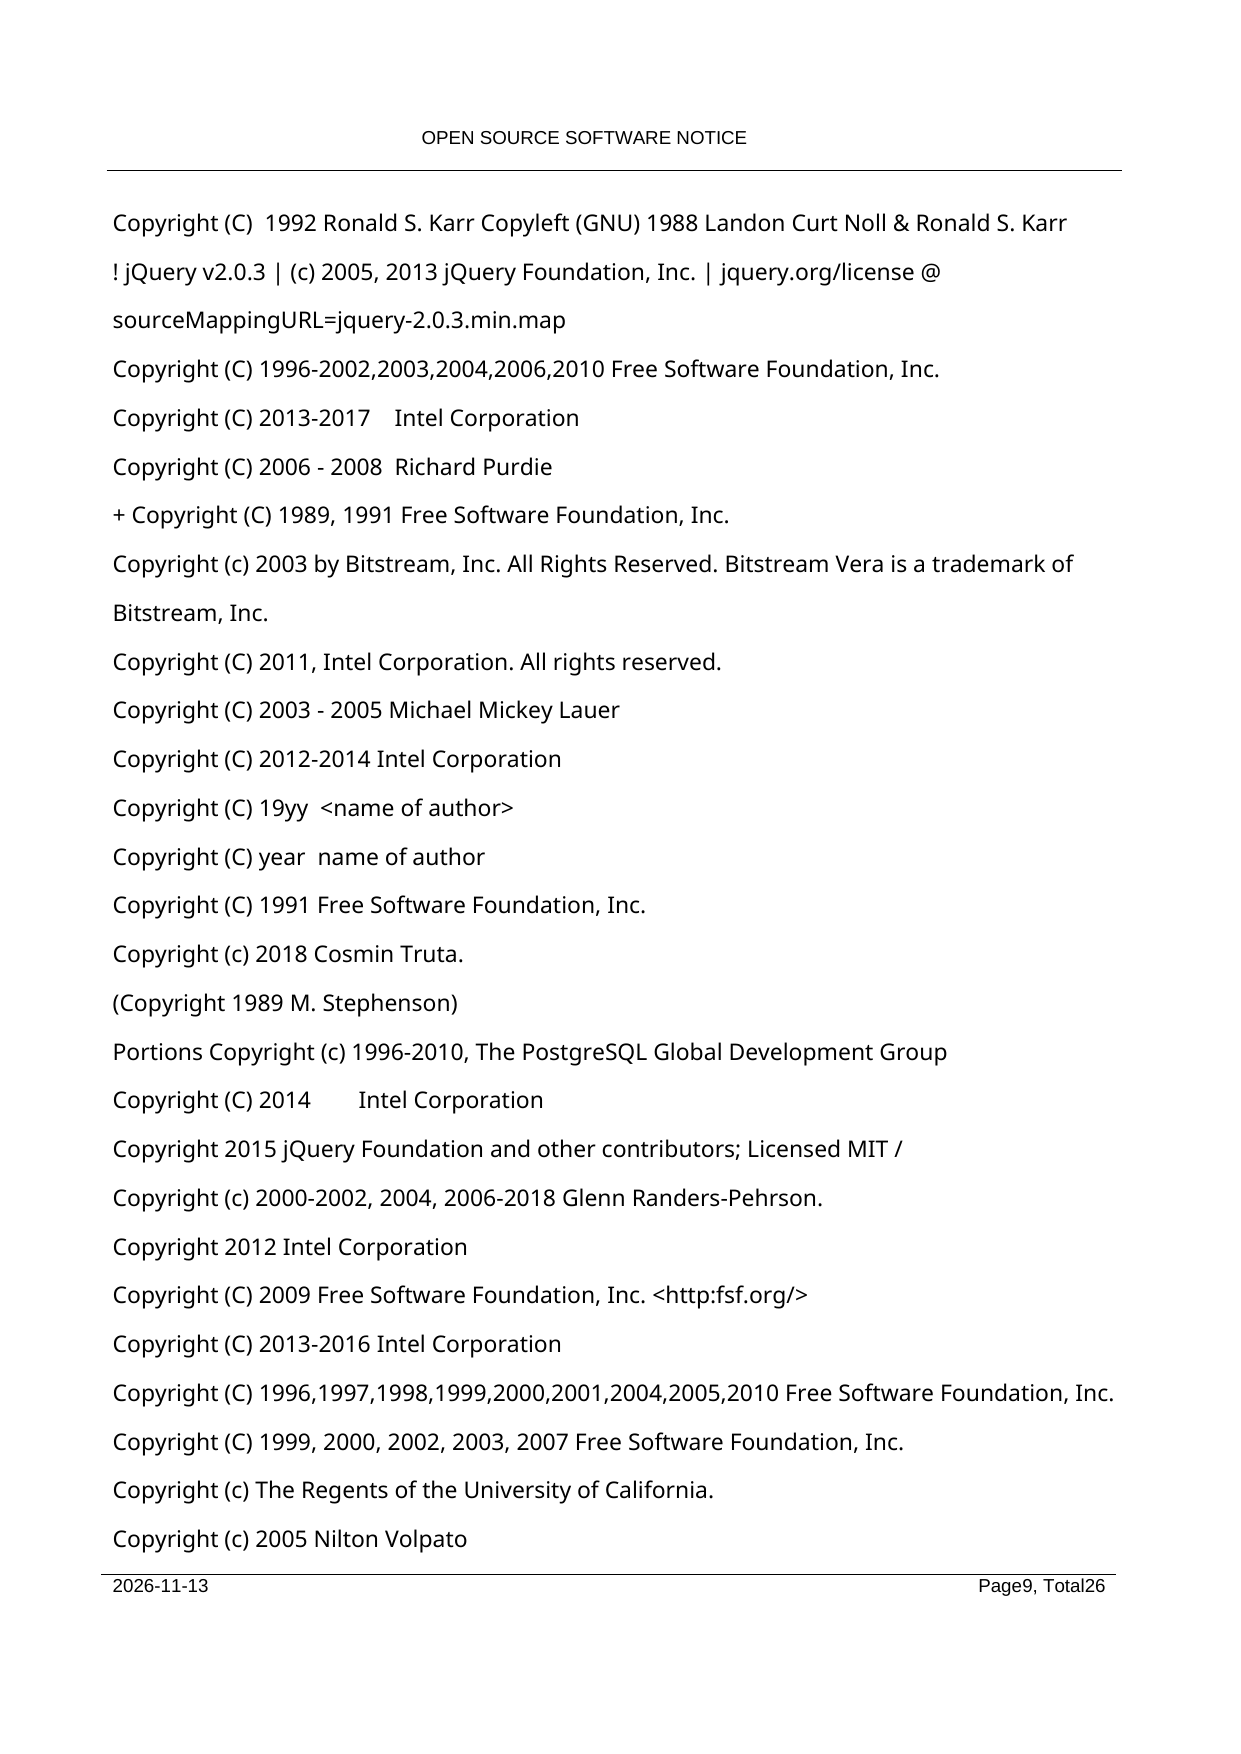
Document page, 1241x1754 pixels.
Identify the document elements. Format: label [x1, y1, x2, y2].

text [112, 206, 1128, 1555]
